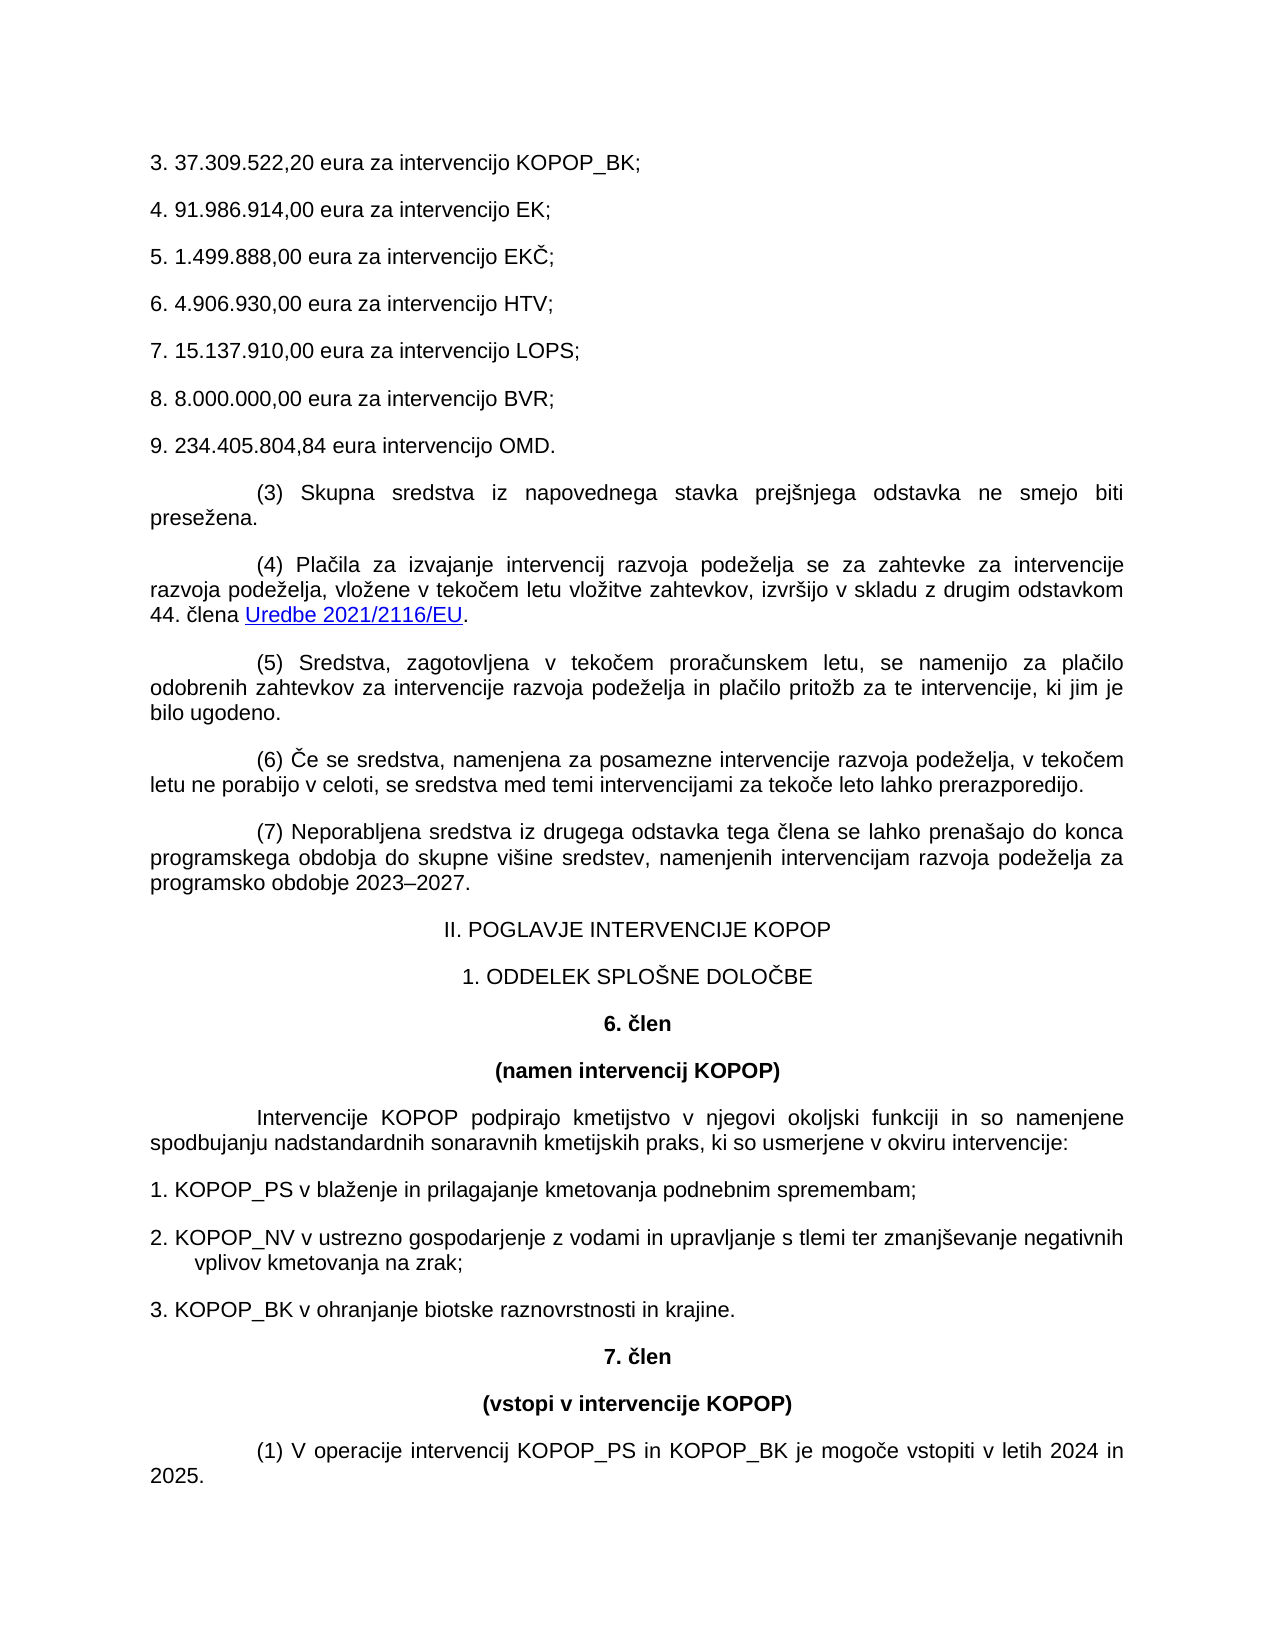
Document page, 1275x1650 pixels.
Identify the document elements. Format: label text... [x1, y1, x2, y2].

text 5. 1.499.888,00 eura za intervencijo EKČ; [150, 244, 1125, 269]
text (vstopi v intervencije KOPOP) [150, 1341, 1125, 1413]
text 6. 4.906.930,00 eura za intervencijo HTV; [150, 291, 1125, 316]
text 9. 234.405.804,84 eura intervencijo OMD. [150, 432, 1125, 454]
text 1. KOPOP_PS v blaženje in prilagajanje kmetovanja podnebnim spremembam; [150, 1177, 1125, 1202]
text 1. oddelek SPLOŠNE DOLOČBE [150, 914, 1125, 961]
text (3) Skupna sredstva iz napovednega stavka prejšnjega odstavka ne smejo biti presežena. [150, 454, 1125, 527]
text Intervencije KOPOP podpirajo kmetijstvo v njegovi okoljski funkciji in so namenjene spodbujanju nadstandardnih sonaravnih kmetijskih praks, ki so usmerjene v okviru intervencije: [150, 1080, 1125, 1155]
text II. poglavje INTERVENCIJE KOPOP [150, 867, 1125, 914]
text (4) Plačila za izvajanje intervencij razvoja podeželja se za zahtevke za intervencije razvoja podeželja, vložene v tekočem letu vložitve zahtevkov, izvršijo v skladu z drugim odstavkom 44. člena Uredbe 2021/2116/EU. [150, 527, 1125, 624]
text (namen intervencij KOPOP) [150, 1008, 1125, 1080]
text (6) Če se sredstva, namenjena za posamezne intervencije razvoja podeželja, v tekočem letu ne porabijo v celoti, se sredstva med temi intervencijami za tekoče leto lahko prerazporedijo. [150, 722, 1125, 794]
text (7) Neporabljena sredstva iz drugega odstavka tega člena se lahko prenašajo do konca programskega obdobja do skupne višine sredstev, namenjenih intervencijam razvoja podeželja za programsko obdobje 2023–2027. [150, 794, 1125, 867]
text 7. 15.137.910,00 eura za intervencijo LOPS; [150, 338, 1125, 363]
text 8. 8.000.000,00 eura za intervencijo BVR; [150, 385, 1125, 411]
text 4. 91.986.914,00 eura za intervencijo EK; [150, 197, 1125, 222]
text 3. 37.309.522,20 eura za intervencijo KOPOP_BK; [150, 150, 1125, 175]
text (5) Sredstva, zagotovljena v tekočem proračunskem letu, se namenijo za plačilo odobrenih zahtevkov za intervencije razvoja podeželja in plačilo pritožb za te intervencije, ki jim je bilo ugodeno. [150, 624, 1125, 722]
text (1) V operacije intervencij KOPOP_PS in KOPOP_BK je mogoče vstopiti v letih 2024 in 2025. [150, 1413, 1125, 1488]
text 2. KOPOP_NV v ustrezno gospodarjenje z vodami in upravljanje s tlemi ter zmanjševanje negativnih vplivov kmetovanja na zrak; [150, 1224, 1125, 1275]
text 6. člen [150, 961, 1125, 1008]
text 7. člen [150, 1294, 1125, 1341]
